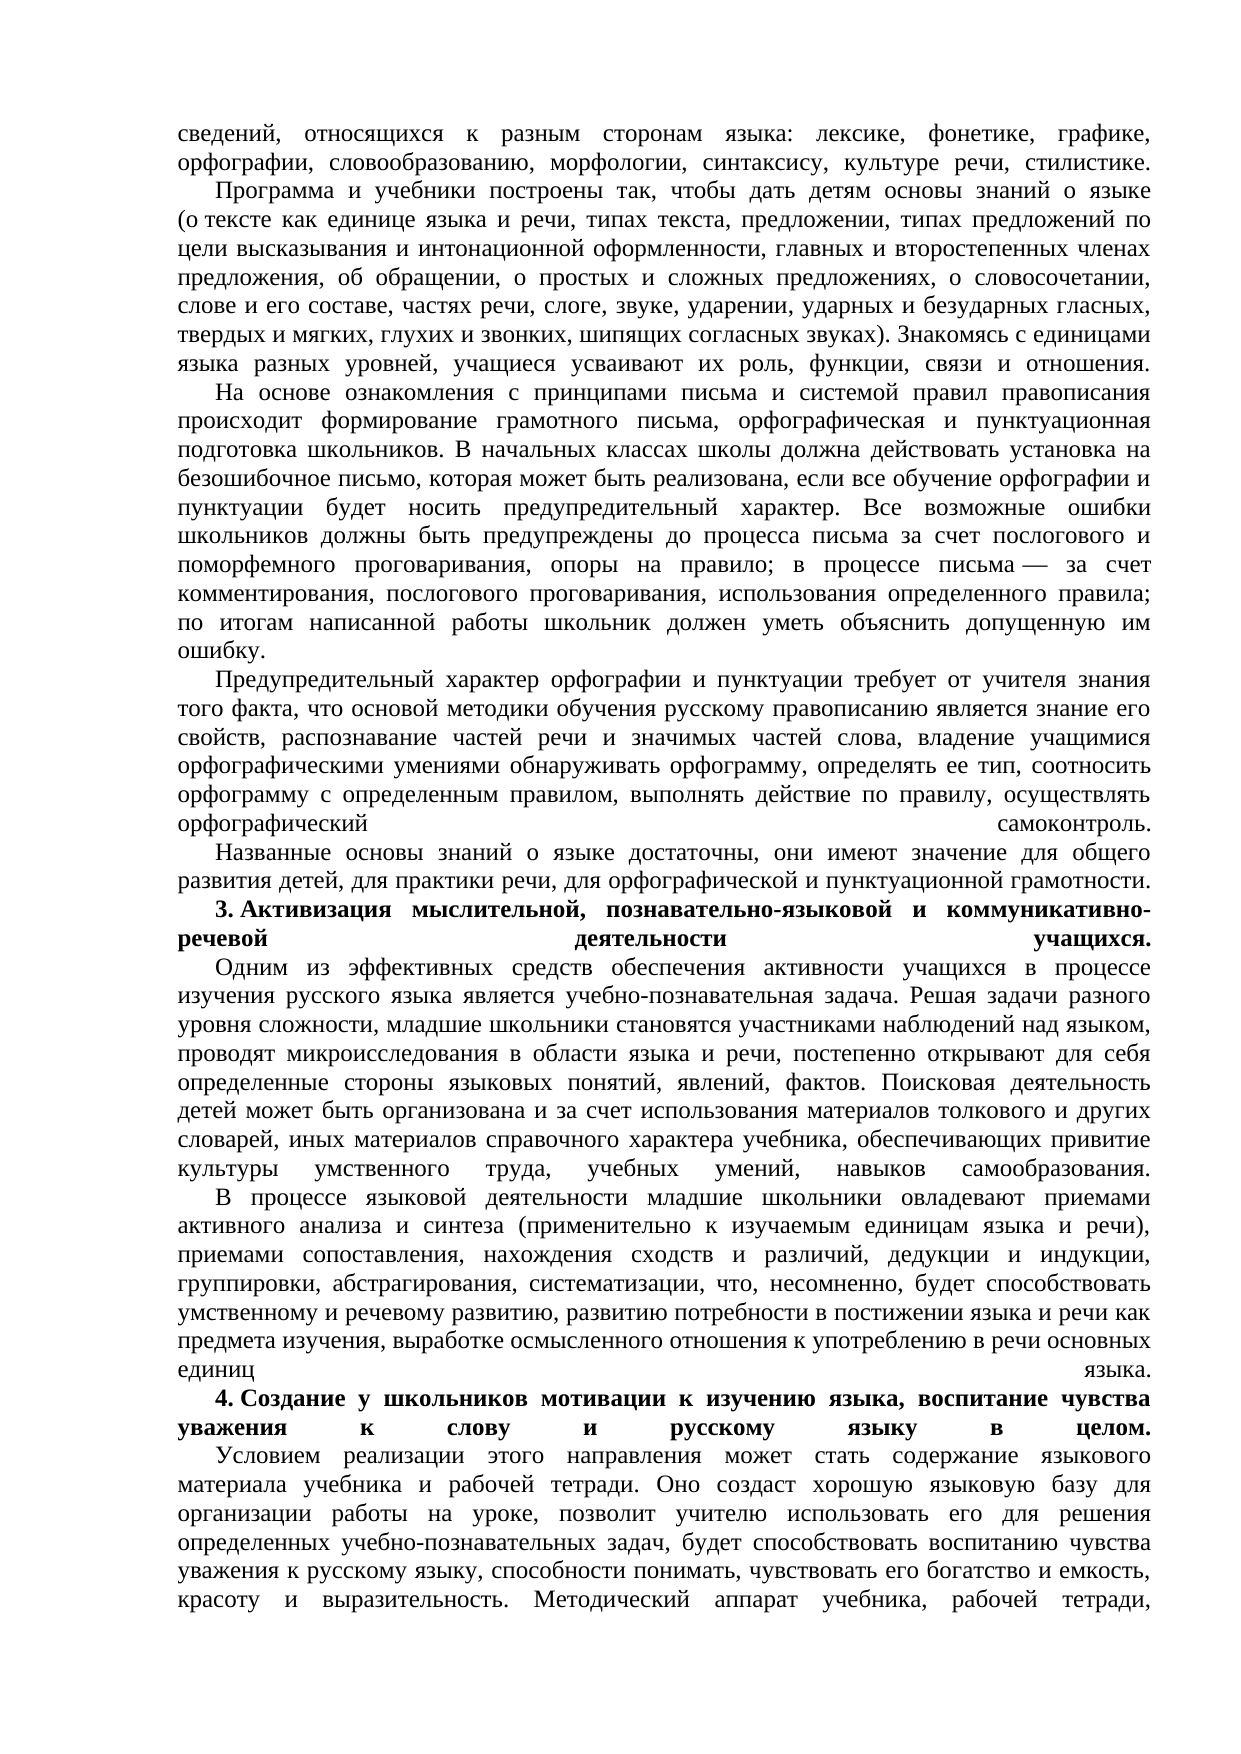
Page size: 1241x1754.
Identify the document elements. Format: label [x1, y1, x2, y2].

text [177, 118, 1152, 1613]
